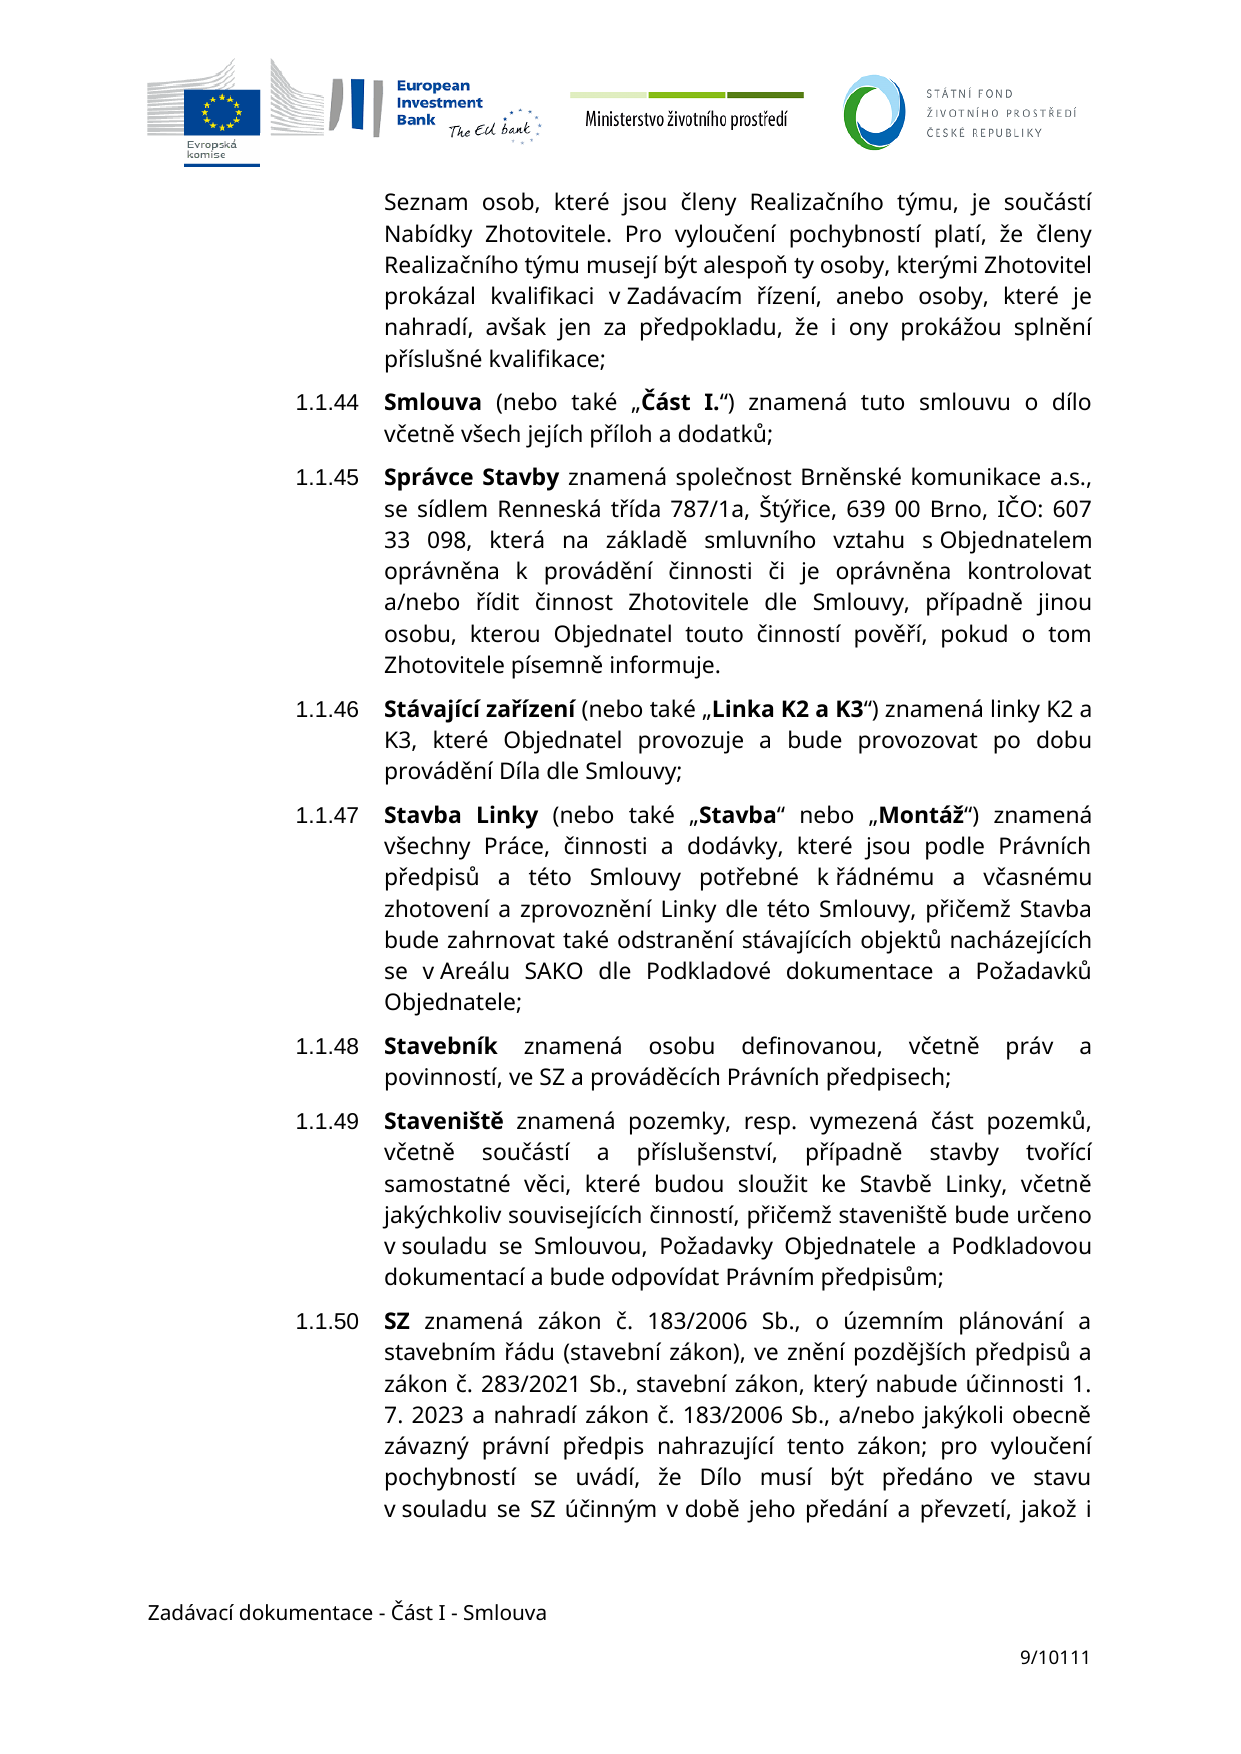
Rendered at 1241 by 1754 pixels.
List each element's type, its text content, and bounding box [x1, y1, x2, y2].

list Stavba Linky (nebo také „Stavba“ nebo „Montáž“) znamená všechny Práce, činnosti a dodávky, které jsou podle Právních předpisů a této Smlouvy potřebné k řádnému a včasnému zhotovení a zprovoznění Linky dle této Smlouvy, přičemž Stavba bude zahrnovat také odstranění stávajících objektů nacházejících se v Areálu SAKO dle Podkladové dokumentace a Požadavků Objednatele; [295, 799, 1093, 1017]
list Stávající zařízení (nebo také „Linka K2 a K3“) znamená linky K2 a K3, které Objednatel provozuje a bude provozovat po dobu provádění Díla dle Smlouvy; [295, 692, 1093, 786]
list Stavebník znamená osobu definovanou, včetně práv a povinností, ve SZ a prováděcích Právních předpisech; [295, 1030, 1093, 1092]
list Staveniště znamená pozemky, resp. vymezená část pozemků, včetně součástí a příslušenství, případně stavby tvořící samostatné věci, které budou sloužit ke Stavbě Linky, včetně jakýchkoliv souvisejících činností, přičemž staveniště bude určeno v souladu se Smlouvou, Požadavky Objednatele a Podkladovou dokumentací a bude odpovídat Právním předpisům; [295, 1105, 1093, 1292]
list Smlouva (nebo také „Část I.“) znamená tuto smlouvu o dílo včetně všech jejích příloh a dodatků; [295, 386, 1093, 449]
list Správce Stavby znamená společnost Brněnské komunikace a.s., se sídlem Renneská třída 787/1a, Štýřice, 639 00 Brno, IČO: 607 33 098, která na základě smluvního vztahu s Objednatelem oprávněna k provádění činnosti či je oprávněna kontrolovat a/nebo řídit činnost Zhotovitele dle Smlouvy, případně jinou osobu, kterou Objednatel touto činností pověří, pokud o tom Zhotovitele písemně informuje. [295, 461, 1093, 680]
picture [147, 55, 1092, 167]
